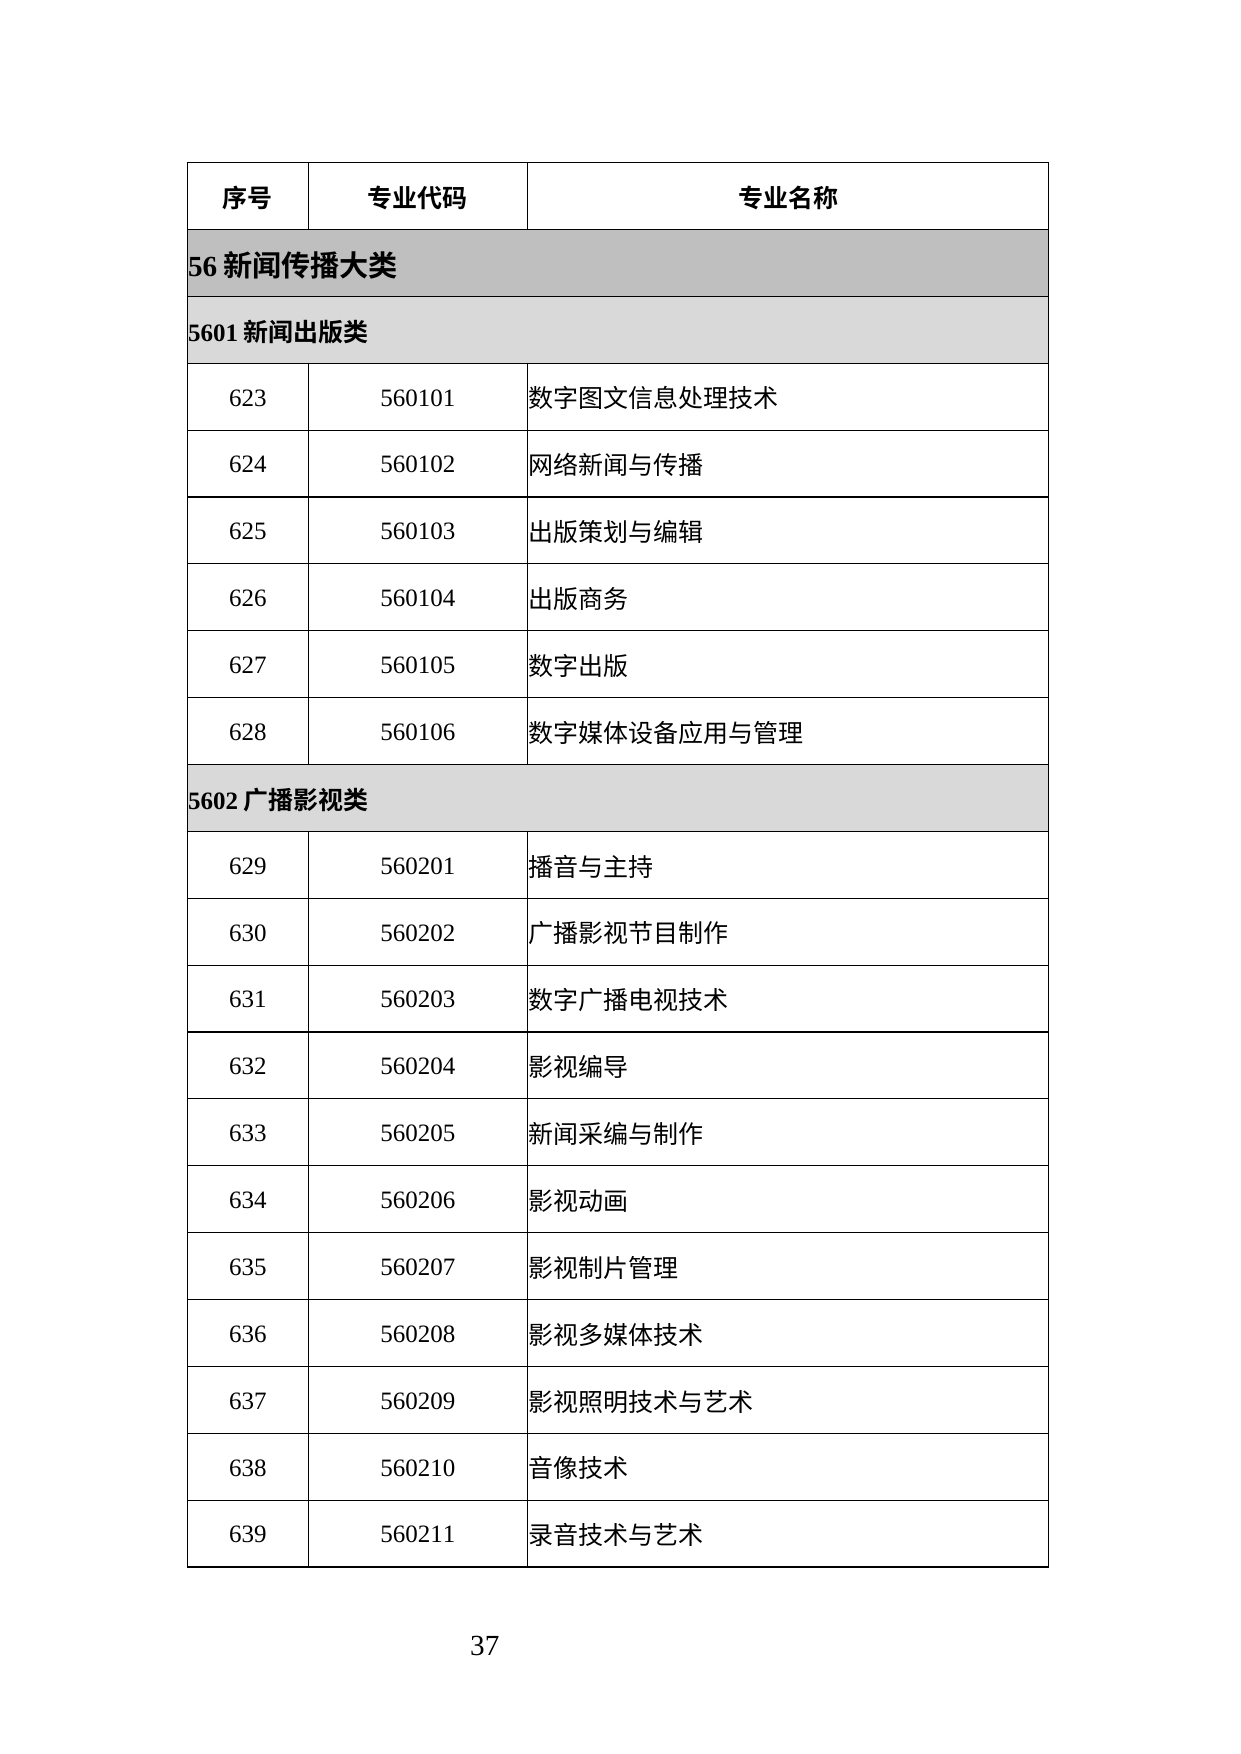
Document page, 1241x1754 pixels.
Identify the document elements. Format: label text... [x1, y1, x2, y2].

table_cell 625 [188, 498, 308, 563]
table_cell 56新闻传播大类 [188, 230, 1048, 296]
table_cell 影视照明技术与艺术 [528, 1367, 1048, 1433]
table_cell 638 [188, 1434, 308, 1499]
table_cell 影视制片管理 [528, 1233, 1048, 1299]
table_cell 635 [188, 1233, 308, 1299]
table_cell 560204 [309, 1033, 527, 1098]
table_cell 数字出版 [528, 631, 1048, 697]
table_cell 数字媒体设备应用与管理 [528, 698, 1048, 764]
table_cell 数字广播电视技术 [528, 966, 1048, 1031]
table_cell 633 [188, 1099, 308, 1165]
table_cell 560103 [309, 498, 527, 563]
table_cell 数字图文信息处理技术 [528, 364, 1048, 429]
table_cell 627 [188, 631, 308, 697]
table_cell 出版商务 [528, 564, 1048, 630]
table_cell 634 [188, 1166, 308, 1232]
table_cell 560211 [309, 1501, 527, 1566]
table_cell 网络新闻与传播 [528, 431, 1048, 496]
table_cell 560206 [309, 1166, 527, 1232]
table_cell 628 [188, 698, 308, 764]
table_cell 626 [188, 564, 308, 630]
table_cell 632 [188, 1033, 308, 1098]
table_cell 560202 [309, 899, 527, 964]
table_cell 630 [188, 899, 308, 964]
table_cell 影视编导 [528, 1033, 1048, 1098]
table_cell 624 [188, 431, 308, 496]
table_header 专业名称 [528, 163, 1048, 229]
table_cell 629 [188, 832, 308, 898]
table_cell 560101 [309, 364, 527, 429]
table_cell 631 [188, 966, 308, 1031]
table_cell 639 [188, 1501, 308, 1566]
table_cell 播音与主持 [528, 832, 1048, 898]
table_cell 广播影视节目制作 [528, 899, 1048, 964]
table_header 专业代码 [309, 163, 527, 229]
table_cell 560203 [309, 966, 527, 1031]
table_cell 5602广播影视类 [188, 765, 1048, 831]
table_cell 560210 [309, 1434, 527, 1499]
table_cell 出版策划与编辑 [528, 498, 1048, 563]
table_cell 560201 [309, 832, 527, 898]
table_cell 音像技术 [528, 1434, 1048, 1499]
table_cell 560106 [309, 698, 527, 764]
table_cell 影视动画 [528, 1166, 1048, 1232]
table_cell 影视多媒体技术 [528, 1300, 1048, 1366]
table_cell 560205 [309, 1099, 527, 1165]
table_cell 5601新闻出版类 [188, 297, 1048, 363]
table_cell 560105 [309, 631, 527, 697]
table_cell 560207 [309, 1233, 527, 1299]
table_cell 623 [188, 364, 308, 429]
table_cell 560104 [309, 564, 527, 630]
table_cell 636 [188, 1300, 308, 1366]
table_header 序号 [188, 163, 308, 229]
table_cell 560209 [309, 1367, 527, 1433]
table_cell 560102 [309, 431, 527, 496]
table_cell 录音技术与艺术 [528, 1501, 1048, 1566]
table_cell 新闻采编与制作 [528, 1099, 1048, 1165]
table_cell 637 [188, 1367, 308, 1433]
table_cell 560208 [309, 1300, 527, 1366]
